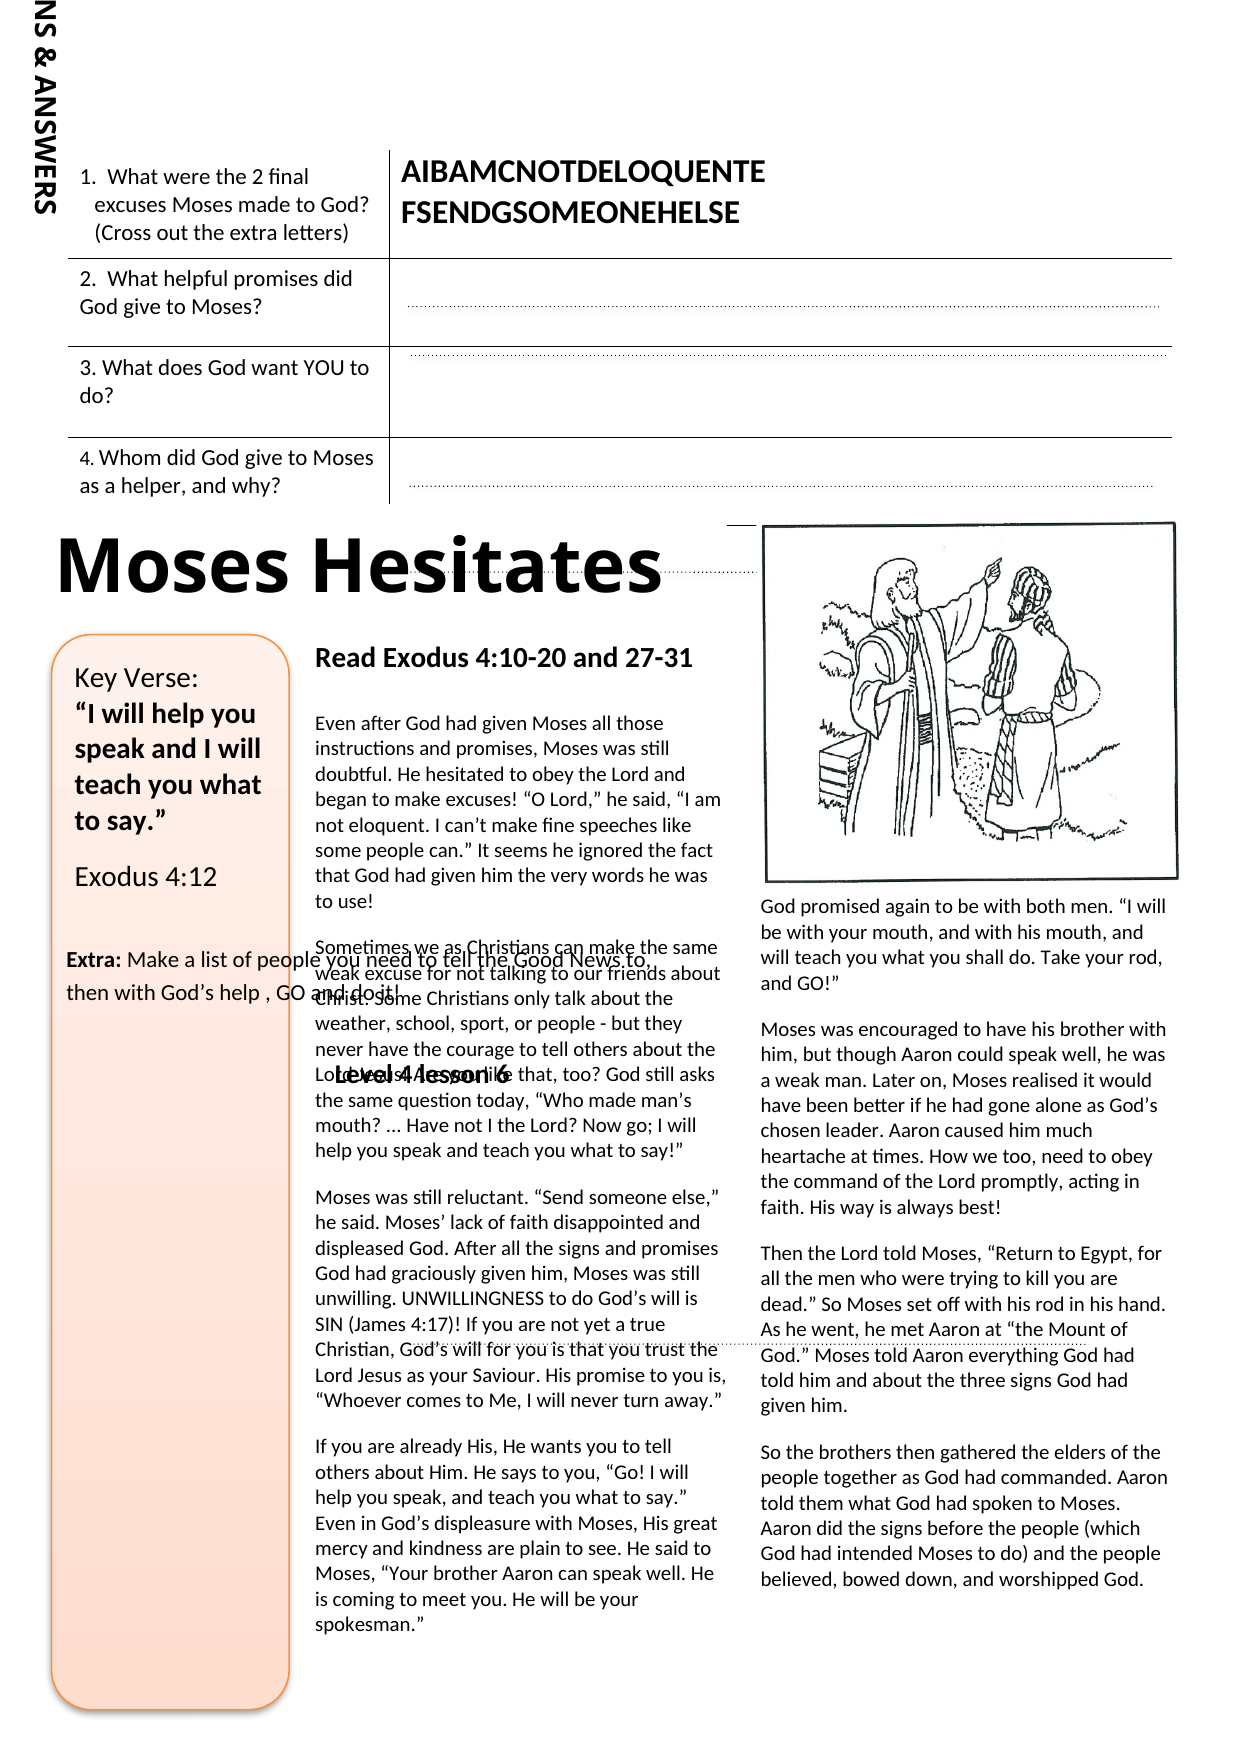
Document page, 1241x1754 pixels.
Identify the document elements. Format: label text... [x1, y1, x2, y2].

table_header 1. What were the 2 final excuses Moses made to God? (Cross out the extra letters) [68, 150, 389, 258]
table_cell [727, 526, 756, 631]
table_cell [390, 438, 1172, 525]
table_header AIBAMCNOTDELOQUENTE FSENDGSOMEONEHELSE [390, 150, 1172, 258]
table_cell 4. Whom did God give to Moses as a helper, and why? [68, 438, 389, 504]
table_cell 3. What does God want YOU to do? [68, 347, 389, 437]
picture [756, 512, 1188, 893]
table_cell 2. What helpful promises did God give to Moses? [68, 259, 389, 346]
table_cell [390, 347, 1172, 437]
table_cell [390, 259, 1172, 346]
text ___ [265, 631, 756, 658]
